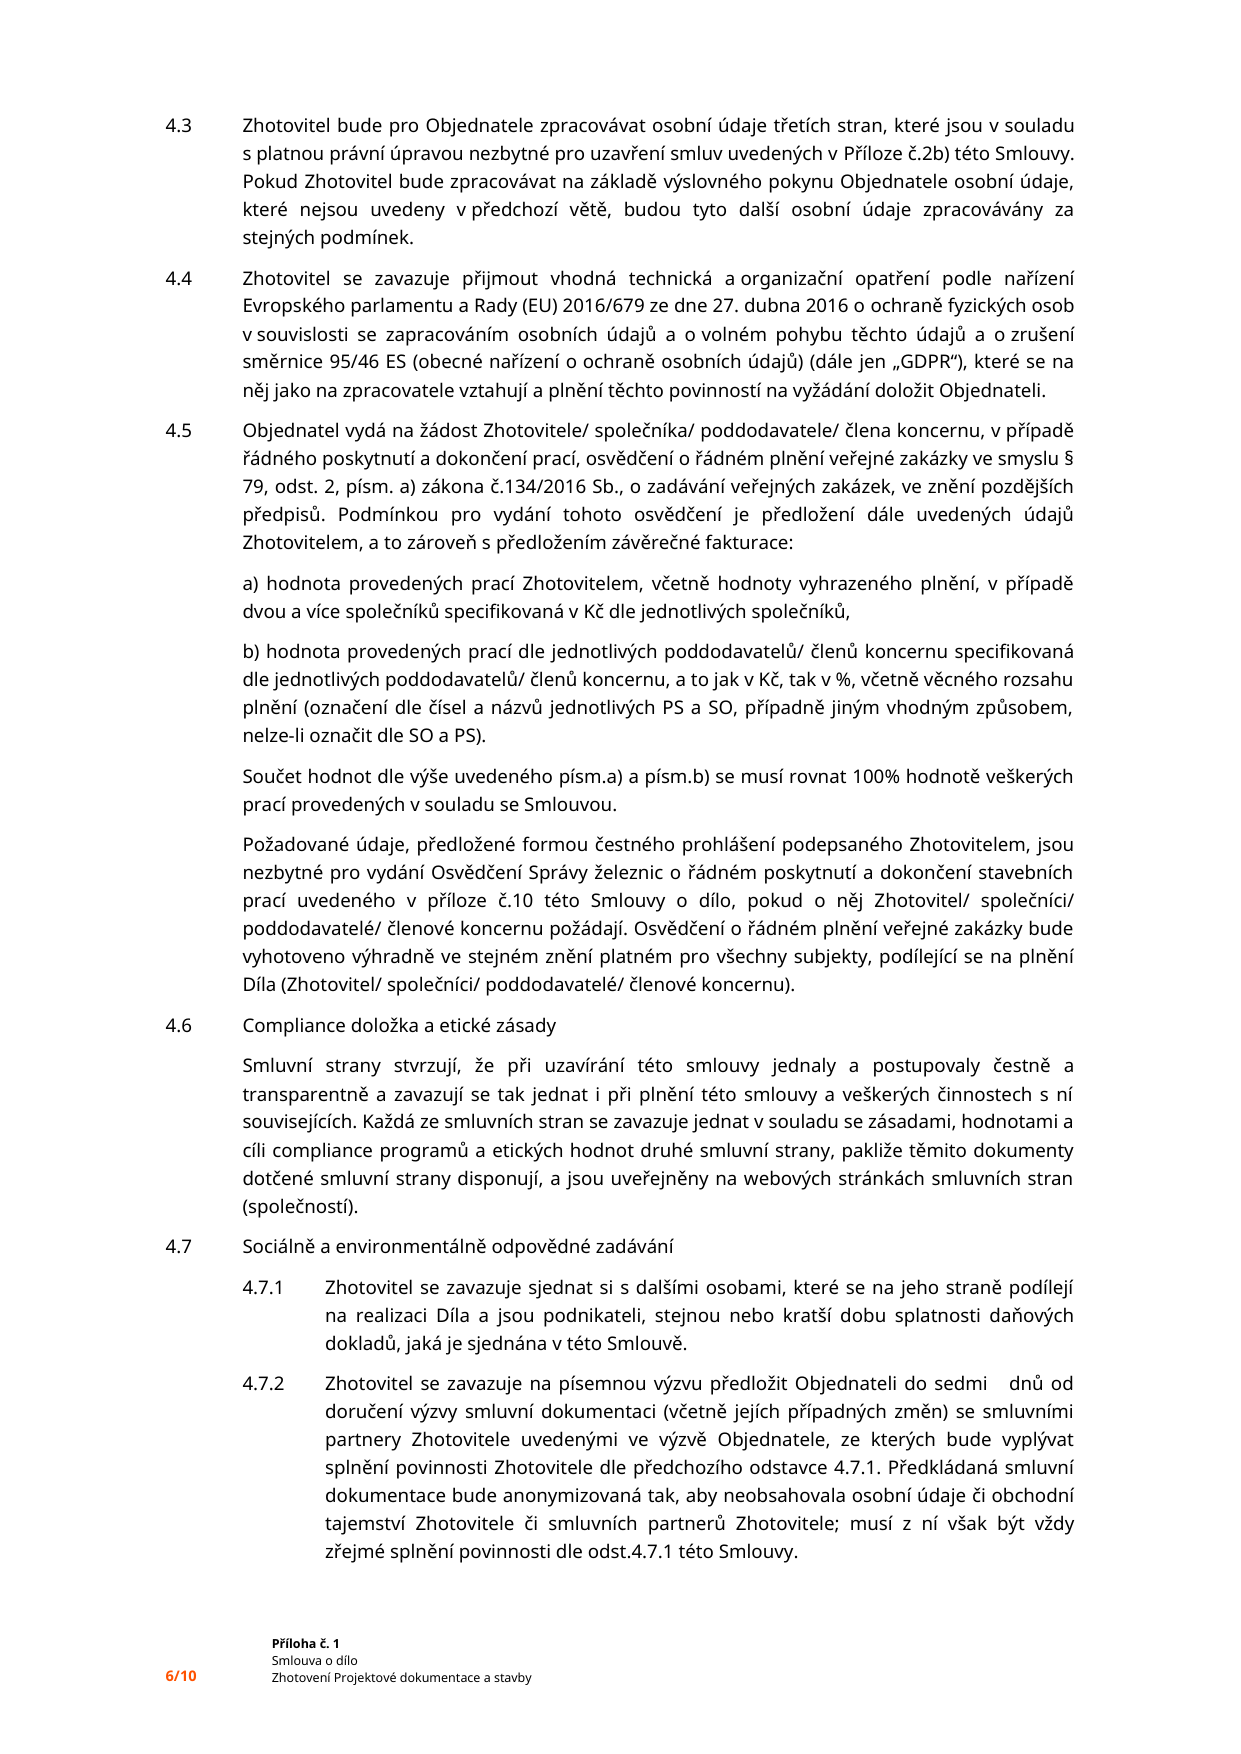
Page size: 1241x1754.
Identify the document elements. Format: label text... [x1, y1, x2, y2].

text Compliance doložka a etické zásady [165, 1012, 1075, 1038]
text Zhotovitel se zavazuje přijmout vhodná technická a organizační opatření podle nařízení Evropského parlamentu a Rady (EU) 2016/679 ze dne 27. dubna 2016 o ochraně fyzických osob v souvislosti se zapracováním osobních údajů a o volném pohybu těchto údajů a o zrušení směrnice 95/46 ES (obecné nařízení o ochraně osobních údajů) (dále jen „GDPR“), které se na něj jako na zpracovatele vztahují a plnění těchto povinností na vyžádání doložit Objednateli. [165, 265, 1075, 402]
list Zhotovitel se zavazuje na písemnou výzvu předložit Objednateli do sedmi dnů od doručení výzvy smluvní dokumentaci (včetně jejích případných změn) se smluvními partnery Zhotovitele uvedenými ve výzvě Objednatele, ze kterých bude vyplývat splnění povinnosti Zhotovitele dle předchozího odstavce 4.7.1. Předkládaná smluvní dokumentace bude anonymizovaná tak, aby neobsahovala osobní údaje či obchodní tajemství Zhotovitele či smluvních partnerů Zhotovitele; musí z ní však být vždy zřejmé splnění povinnosti dle odst.4.7.1 této Smlouvy. [242, 1371, 1075, 1564]
list Smluvní strany stvrzují, že při uzavírání této smlouvy jednaly a postupovaly čestně a transparentně a zavazují se tak jednat i při plnění této smlouvy a veškerých činnostech s ní souvisejících. Každá ze smluvních stran se zavazuje jednat v souladu se zásadami, hodnotami a cíli compliance programů a etických hodnot druhé smluvní strany, pakliže těmito dokumenty dotčené smluvní strany disponují, a jsou uveřejněny na webových stránkách smluvních stran (společností). [242, 1053, 1075, 1218]
list Objednatel vydá na žádost Zhotovitele/ společníka/ poddodavatele/ člena koncernu, v případě řádného poskytnutí a dokončení prací, osvědčení o řádném plnění veřejné zakázky ve smyslu § 79, odst. 2, písm. a) zákona č.134/2016 Sb., o zadávání veřejných zakázek, ve znění pozdějších předpisů. Podmínkou pro vydání tohoto osvědčení je předložení dále uvedených údajů Zhotovitelem, a to zároveň s předložením závěrečné fakturace: [165, 417, 1075, 555]
list Sociálně a environmentálně odpovědné zadávání [165, 1233, 1075, 1259]
list Součet hodnot dle výše uvedeného písm.a) a písm.b) se musí rovnat 100% hodnotě veškerých prací provedených v souladu se Smlouvou. [242, 763, 1075, 817]
text Zhotovitel bude pro Objednatele zpracovávat osobní údaje třetích stran, které jsou v souladu s platnou právní úpravou nezbytné pro uzavření smluv uvedených v Příloze č.2b) této Smlouvy. Pokud Zhotovitel bude zpracovávat na základě výslovného pokynu Objednatele osobní údaje, které nejsou uvedeny v předchozí větě, budou tyto další osobní údaje zpracovávány za stejných podmínek. [165, 112, 1075, 250]
list Zhotovitel se zavazuje sjednat si s dalšími osobami, které se na jeho straně podílejí na realizaci Díla a jsou podnikateli, stejnou nebo kratší dobu splatnosti daňových dokladů, jaká je sjednána v této Smlouvě. [242, 1274, 1075, 1356]
list a) hodnota provedených prací Zhotovitelem, včetně hodnoty vyhrazeného plnění, v případě dvou a více společníků specifikovaná v Kč dle jednotlivých společníků, [242, 570, 1075, 623]
list b) hodnota provedených prací dle jednotlivých poddodavatelů/ členů koncernu specifikovaná dle jednotlivých poddodavatelů/ členů koncernu, a to jak v Kč, tak v %, včetně věcného rozsahu plnění (označení dle čísel a názvů jednotlivých PS a SO, případně jiným vhodným způsobem, nelze-li označit dle SO a PS). [242, 638, 1075, 748]
list Požadované údaje, předložené formou čestného prohlášení podepsaného Zhotovitelem, jsou nezbytné pro vydání Osvědčení Správy železnic o řádném poskytnutí a dokončení stavebních prací uvedeného v příloze č.10 této Smlouvy o dílo, pokud o něj Zhotovitel/ společníci/ poddodavatelé/ členové koncernu požádají. Osvědčení o řádném plnění veřejné zakázky bude vyhotoveno výhradně ve stejném znění platném pro všechny subjekty, podílející se na plnění Díla (Zhotovitel/ společníci/ poddodavatelé/ členové koncernu). [242, 832, 1075, 997]
